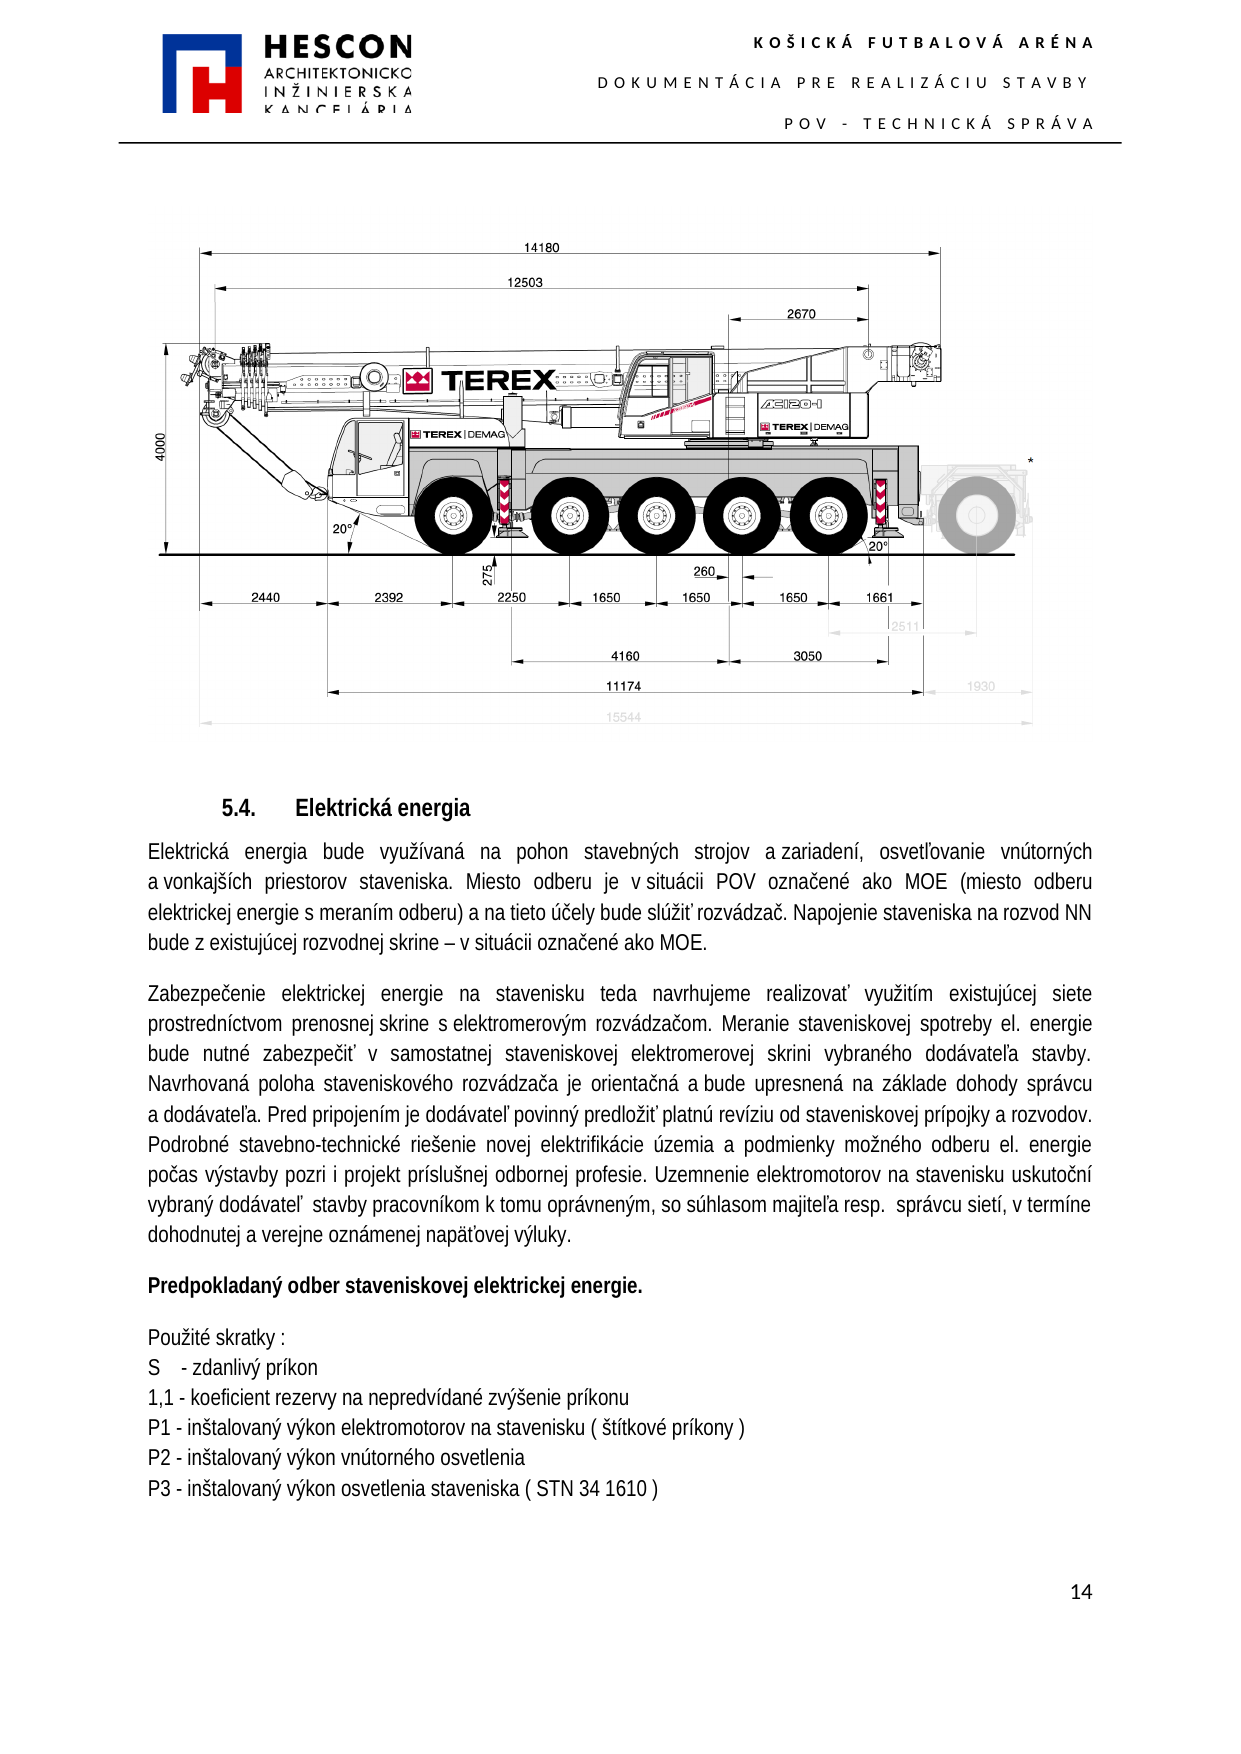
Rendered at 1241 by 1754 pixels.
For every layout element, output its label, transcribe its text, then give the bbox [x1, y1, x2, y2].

text P3 - inštalovaný výkon osvetlenia staveniska ( STN 34 1610 ) [148, 1474, 1092, 1501]
text Predpokladaný odber staveniskovej elektrickej energie. [148, 1272, 1092, 1299]
text 1,1 - koeficient rezervy na nepredvídané zvýšenie príkonu [148, 1384, 1092, 1410]
text Elektrická energia bude využívaná na pohon stavebných strojov a zariadení, osvetľovanie vnútorných a vonkajších priestorov staveniska. Miesto odberu je v situácii POV označené ako MOE (miesto odberu elektrickej energie s meraním odberu) a na tieto účely bude slúžiť rozvádzač. Napojenie staveniska na rozvod NN bude z existujúcej rozvodnej skrine – v situácii označené ako MOE. [148, 838, 1092, 955]
list Elektrická energia [222, 793, 1092, 821]
text P2 - inštalovaný výkon vnútorného osvetlenia [148, 1444, 1092, 1471]
text Zabezpečenie elektrickej energie na stavenisku teda navrhujeme realizovať využitím existujúcej siete prostredníctvom prenosnej skrine s elektromerovým rozvádzačom. Meranie staveniskovej spotreby el. energie bude nutné zabezpečiť v samostatnej staveniskovej elektromerovej skrini vybraného dodávateľa stavby. Navrhovaná poloha staveniskového rozvádzača je orientačná a bude upresnená na základe dohody správcu a dodávateľa. Pred pripojením je dodávateľ povinný predložiť platnú revíziu od staveniskovej prípojky a rozvodov. Podrobné stavebno-technické riešenie novej elektrifikácie územia a podmienky možného odberu el. energie počas výstavby pozri i projekt príslušnej odbornej profesie. Uzemnenie elektromotorov na stavenisku uskutoční vybraný dodávateľ stavby pracovníkom k tomu oprávneným, so súhlasom majiteľa resp. správcu sietí, v termíne dohodnutej a verejne oznámenej napäťovej výluky. [148, 980, 1092, 1248]
text P1 - inštalovaný výkon elektromotorov na stavenisku ( štítkové príkony ) [148, 1414, 1092, 1441]
picture [147, 206, 1093, 742]
picture [161, 34, 412, 112]
text S - zdanlivý príkon [148, 1354, 1092, 1380]
text Použité skratky : [148, 1323, 1092, 1350]
